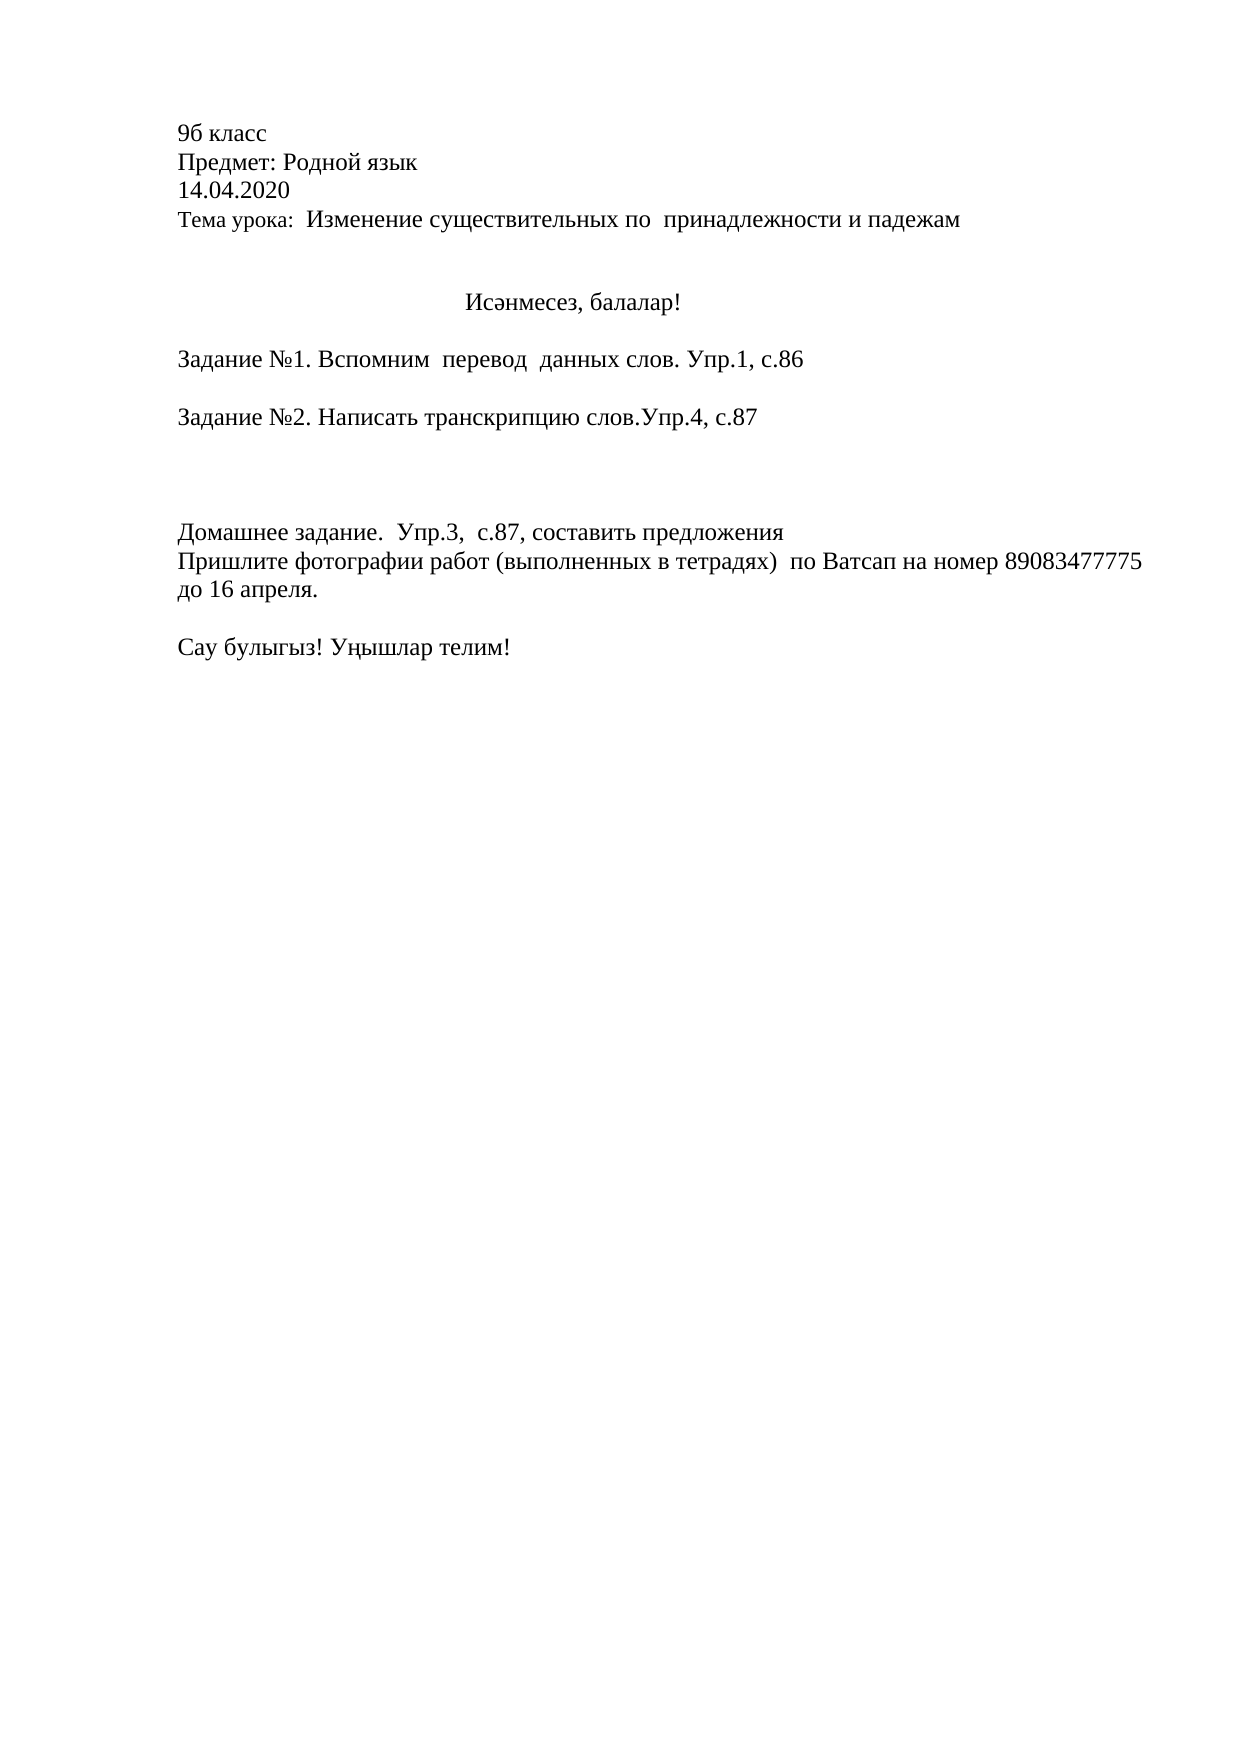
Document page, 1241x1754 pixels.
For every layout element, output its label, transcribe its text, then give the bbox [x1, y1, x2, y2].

text 14.04.2020 [177, 176, 1152, 204]
text 9б класс [177, 118, 1152, 147]
text Сау булыгыз! Уңышлар телим! [177, 632, 1152, 661]
text Задание №2. Написать транскрипцию слов.Упр.4, с.87 [177, 402, 1152, 431]
text Пришлите фотографии работ (выполненных в тетрадях) по Ватсап на номер 89083477775 до 16 апреля. [177, 546, 1152, 603]
text Исәнмесез, балалар! [177, 287, 1152, 316]
text Домашнее задание. Упр.3, с.87, составить предложения [177, 517, 1152, 546]
text Предмет: Родной язык [177, 147, 1152, 176]
text Задание №1. Вспомним перевод данных слов. Упр.1, с.86 [177, 344, 1152, 373]
text Тема урока: Изменение существительных по принадлежности и падежам [177, 204, 1152, 233]
